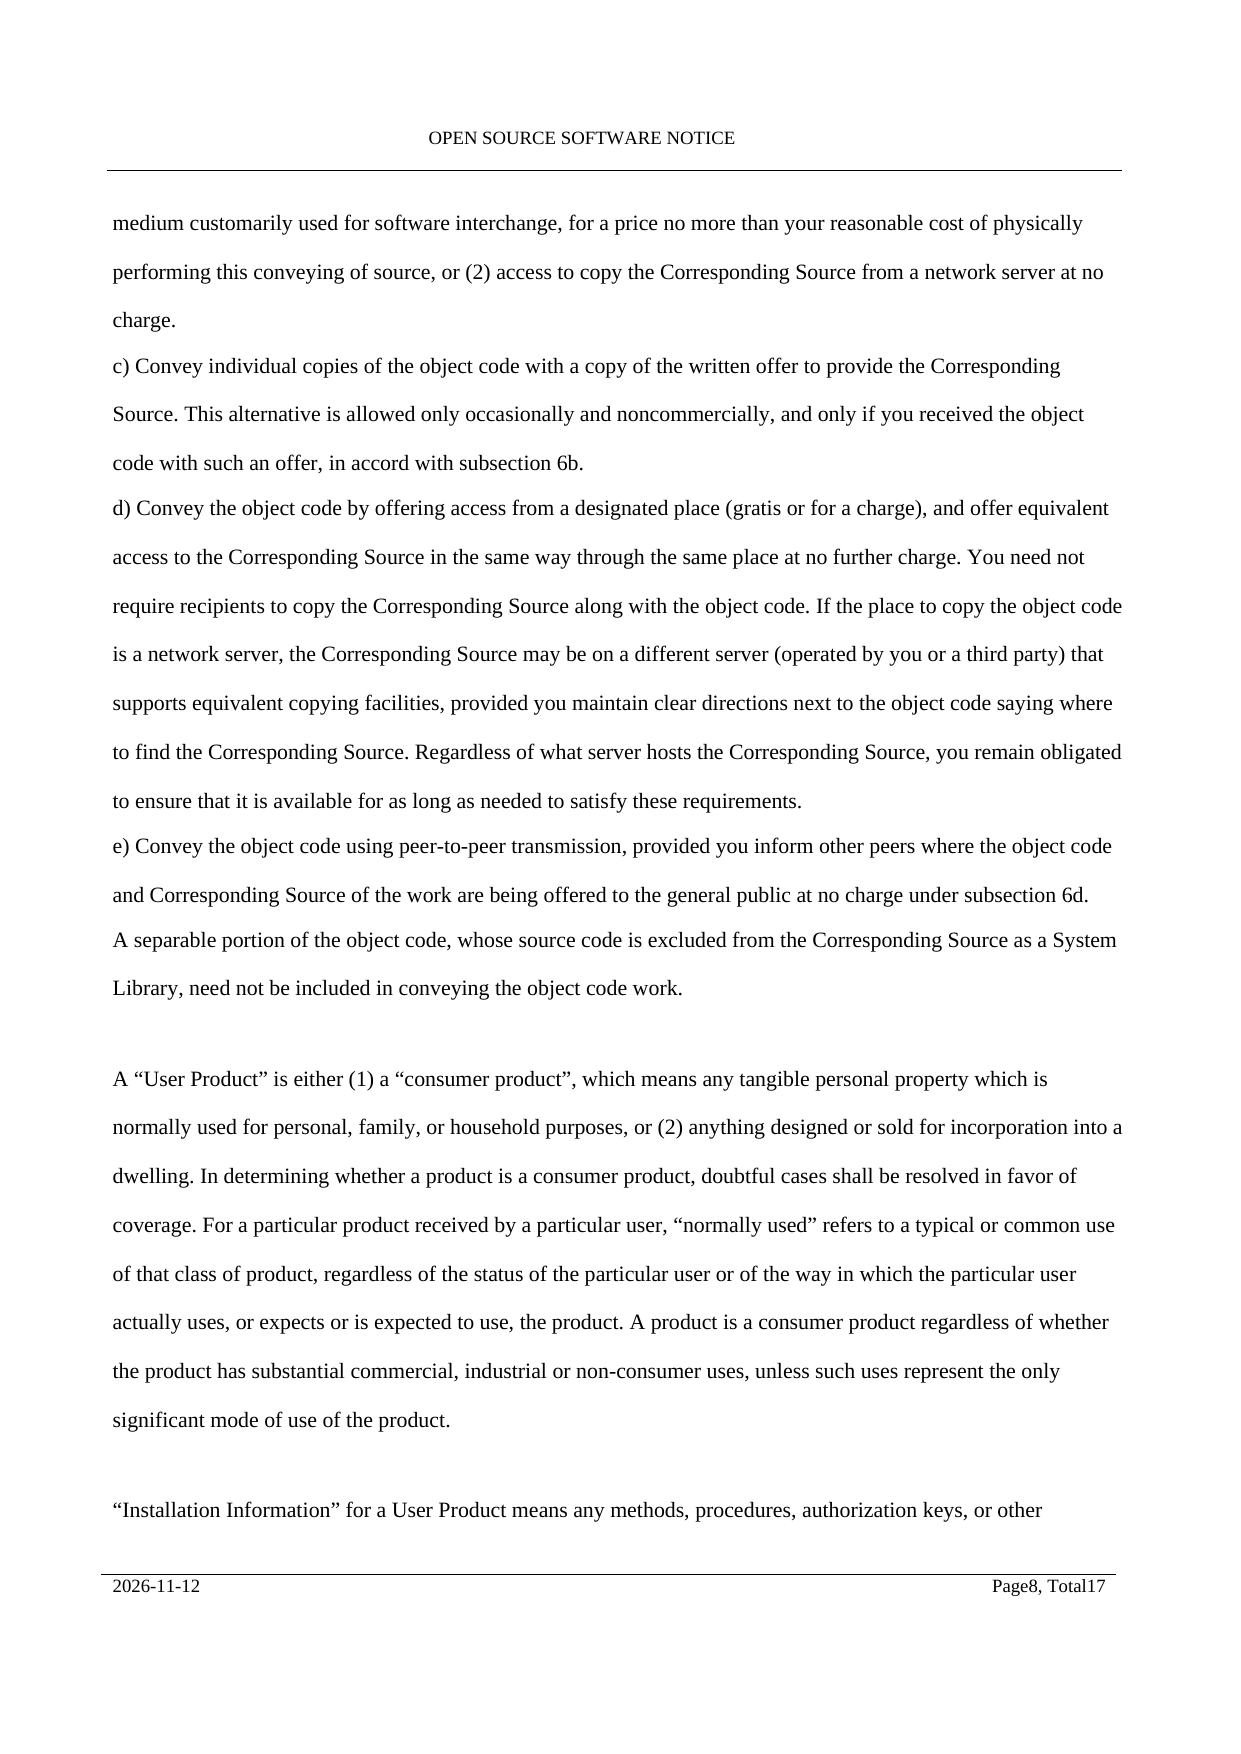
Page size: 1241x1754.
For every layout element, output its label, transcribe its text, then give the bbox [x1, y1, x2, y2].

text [112, 206, 1128, 336]
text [112, 1493, 1128, 1526]
text d) Convey the object code by offering access from a designated place (gratis or for a charge), and offer equivalent access to the Corresponding Source in the same way through the same place at no further charge. You need not require recipients to copy the Corresponding Source along with the object code. If the place to copy the object code is a network server, the Corresponding Source may be on a different server (operated by you or a third party) that supports equivalent copying facilities, provided you maintain clear directions next to the object code saying where to find the Corresponding Source. Regardless of what server hosts the Corresponding Source, you remain obligated to ensure that it is available for as long as needed to satisfy these requirements. [112, 492, 1128, 817]
text A separable portion of the object code, whose source code is excluded from the Corresponding Source as a System Library, need not be included in conveying the object code work. [112, 923, 1128, 1004]
text c) Convey individual copies of the object code with a copy of the written offer to provide the Corresponding Source. This alternative is allowed only occasionally and noncommercially, and only if you received the object code with such an offer, in accord with subsection 6b. [112, 349, 1128, 479]
text e) Convey the object code using peer-to-peer transmission, provided you inform other peers where the object code and Corresponding Source of the work are being offered to the general public at no charge under subsection 6d. [112, 829, 1128, 910]
text A “User Product” is either (1) a “consumer product”, which means any tangible personal property which is normally used for personal, family, or household purposes, or (2) anything designed or sold for incorporation into a dwelling. In determining whether a product is a consumer product, doubtful cases shall be resolved in favor of coverage. For a particular product received by a particular user, “normally used” refers to a typical or common use of that class of product, regardless of the status of the particular user or of the way in which the particular user actually uses, or expects or is expected to use, the product. A product is a consumer product regardless of whether the product has substantial commercial, industrial or non-consumer uses, unless such uses represent the only significant mode of use of the product. [112, 1062, 1128, 1436]
